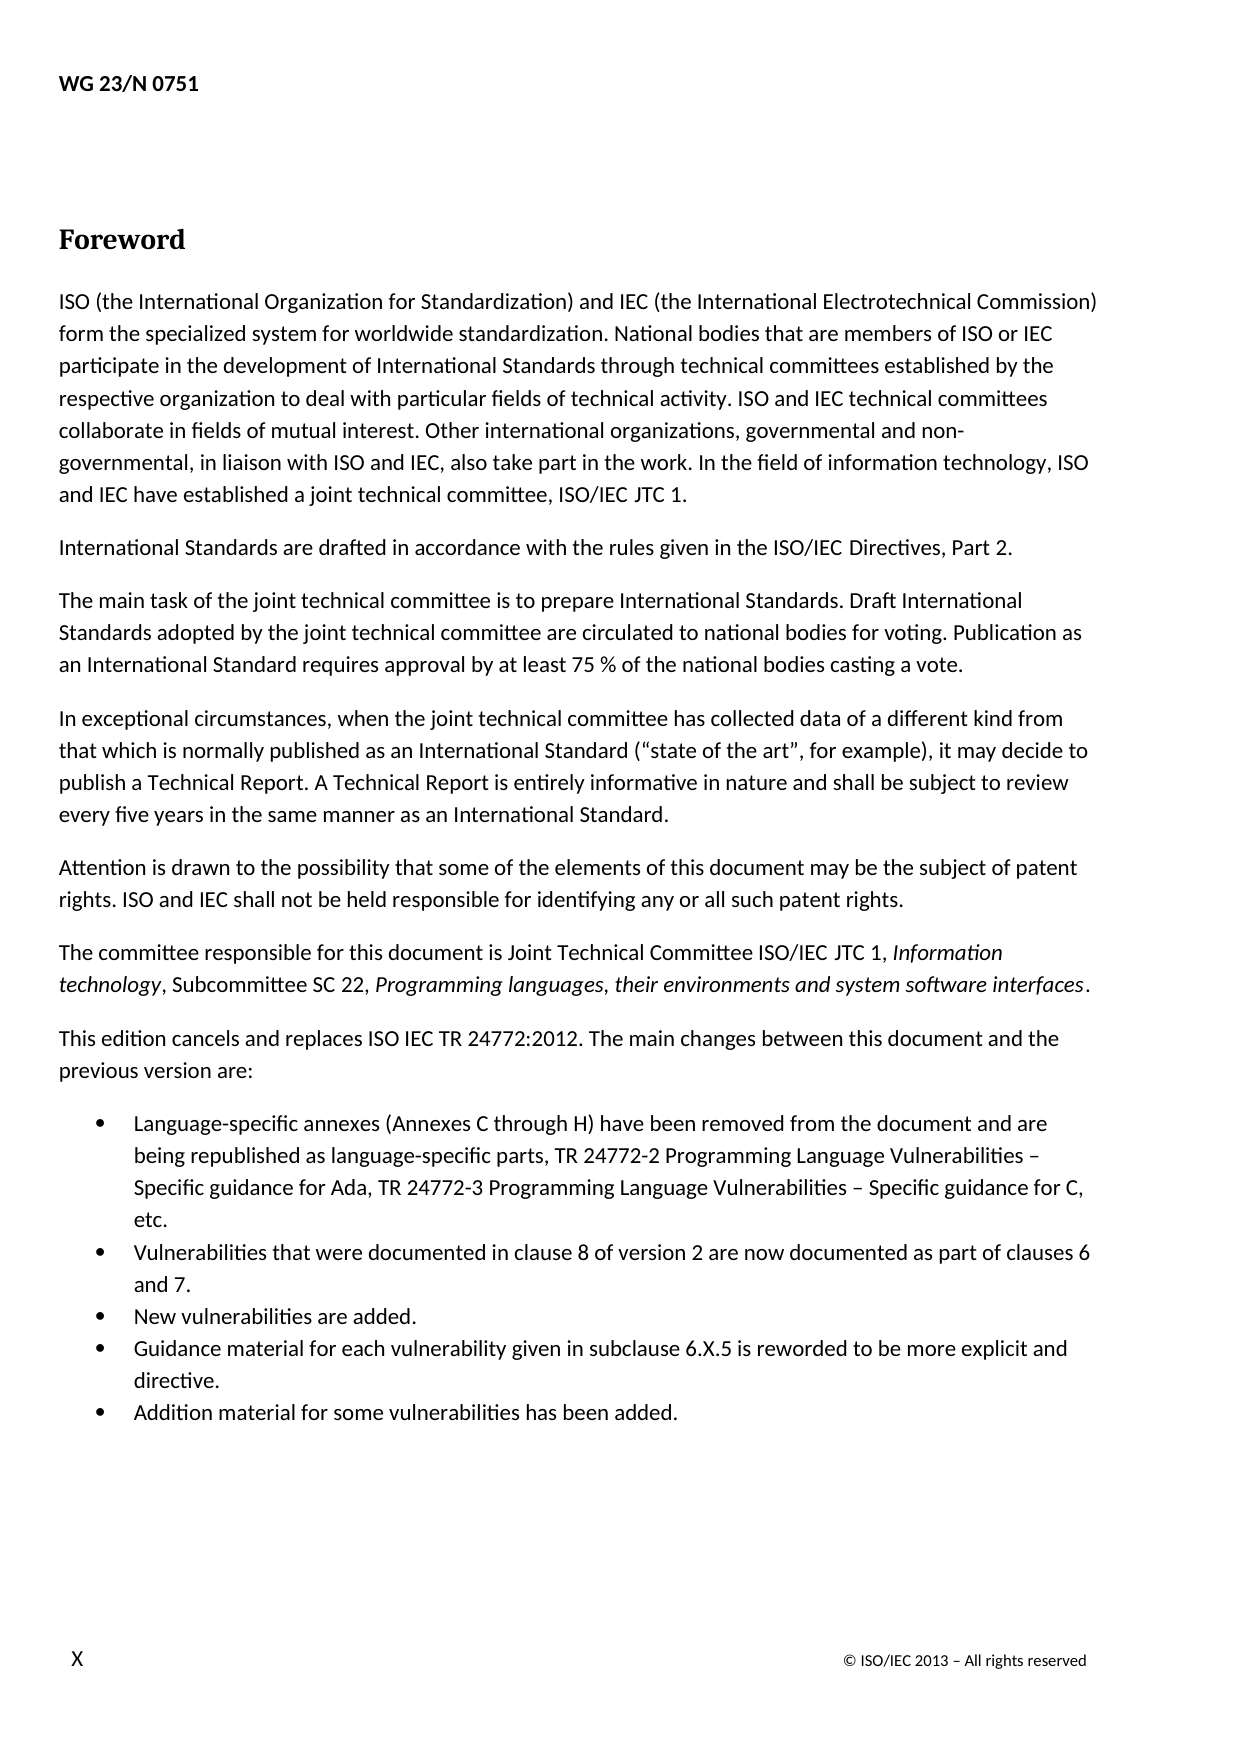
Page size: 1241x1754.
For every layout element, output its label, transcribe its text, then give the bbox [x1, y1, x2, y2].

text In exceptional circumstances, when the joint technical committee has collected data of a different kind from that which is normally published as an International Standard (“state of the art”, for example), it may decide to publish a Technical Report. A Technical Report is entirely informative in nature and shall be subject to review every five years in the same manner as an International Standard. [58, 704, 1099, 828]
text International Standards are drafted in accordance with the rules given in the ISO/IEC Directives, Part 2. [58, 533, 1099, 561]
text The committee responsible for this document is Joint Technical Committee ISO/IEC JTC 1, Information technology, Subcommittee SC 22, Programming languages, their environments and system software interfaces. [58, 938, 1099, 999]
text This edition cancels and replaces ISO IEC TR 24772:2012. The main changes between this document and the previous version are: [58, 1024, 1099, 1084]
text Attention is drawn to the possibility that some of the elements of this document may be the subject of patent rights. ISO and IEC shall not be held responsible for identifying any or all such patent rights. [58, 853, 1099, 913]
text The main task of the joint technical committee is to prepare International Standards. Draft International Standards adopted by the joint technical committee are circulated to national bodies for voting. Publication as an International Standard requires approval by at least 75 % of the national bodies casting a vote. [58, 586, 1099, 679]
list New vulnerabilities are added. [96, 1302, 1099, 1330]
list Vulnerabilities that were documented in clause 8 of version 2 are now documented as part of clauses 6 and 7. [96, 1238, 1099, 1298]
list Guidance material for each vulnerability given in subclause 6.X.5 is reworded to be more explicit and directive. [96, 1334, 1099, 1394]
subtitle Foreword [58, 223, 1099, 257]
list Language-specific annexes (Annexes C through H) have been removed from the document and are being republished as language-specific parts, TR 24772-2 Programming Language Vulnerabilities – Specific guidance for Ada, TR 24772-3 Programming Language Vulnerabilities – Specific guidance for C, etc. [96, 1109, 1099, 1233]
text ISO (the International Organization for Standardization) and IEC (the International Electrotechnical Commission) form the specialized system for worldwide standardization. National bodies that are members of ISO or IEC participate in the development of International Standards through technical committees established by the respective organization to deal with particular fields of technical activity. ISO and IEC technical committees collaborate in fields of mutual interest. Other international organizations, governmental and non-governmental, in liaison with ISO and IEC, also take part in the work. In the field of information technology, ISO and IEC have established a joint technical committee, ISO/IEC JTC 1. [58, 287, 1099, 508]
list Addition material for some vulnerabilities has been added. [96, 1398, 1099, 1427]
